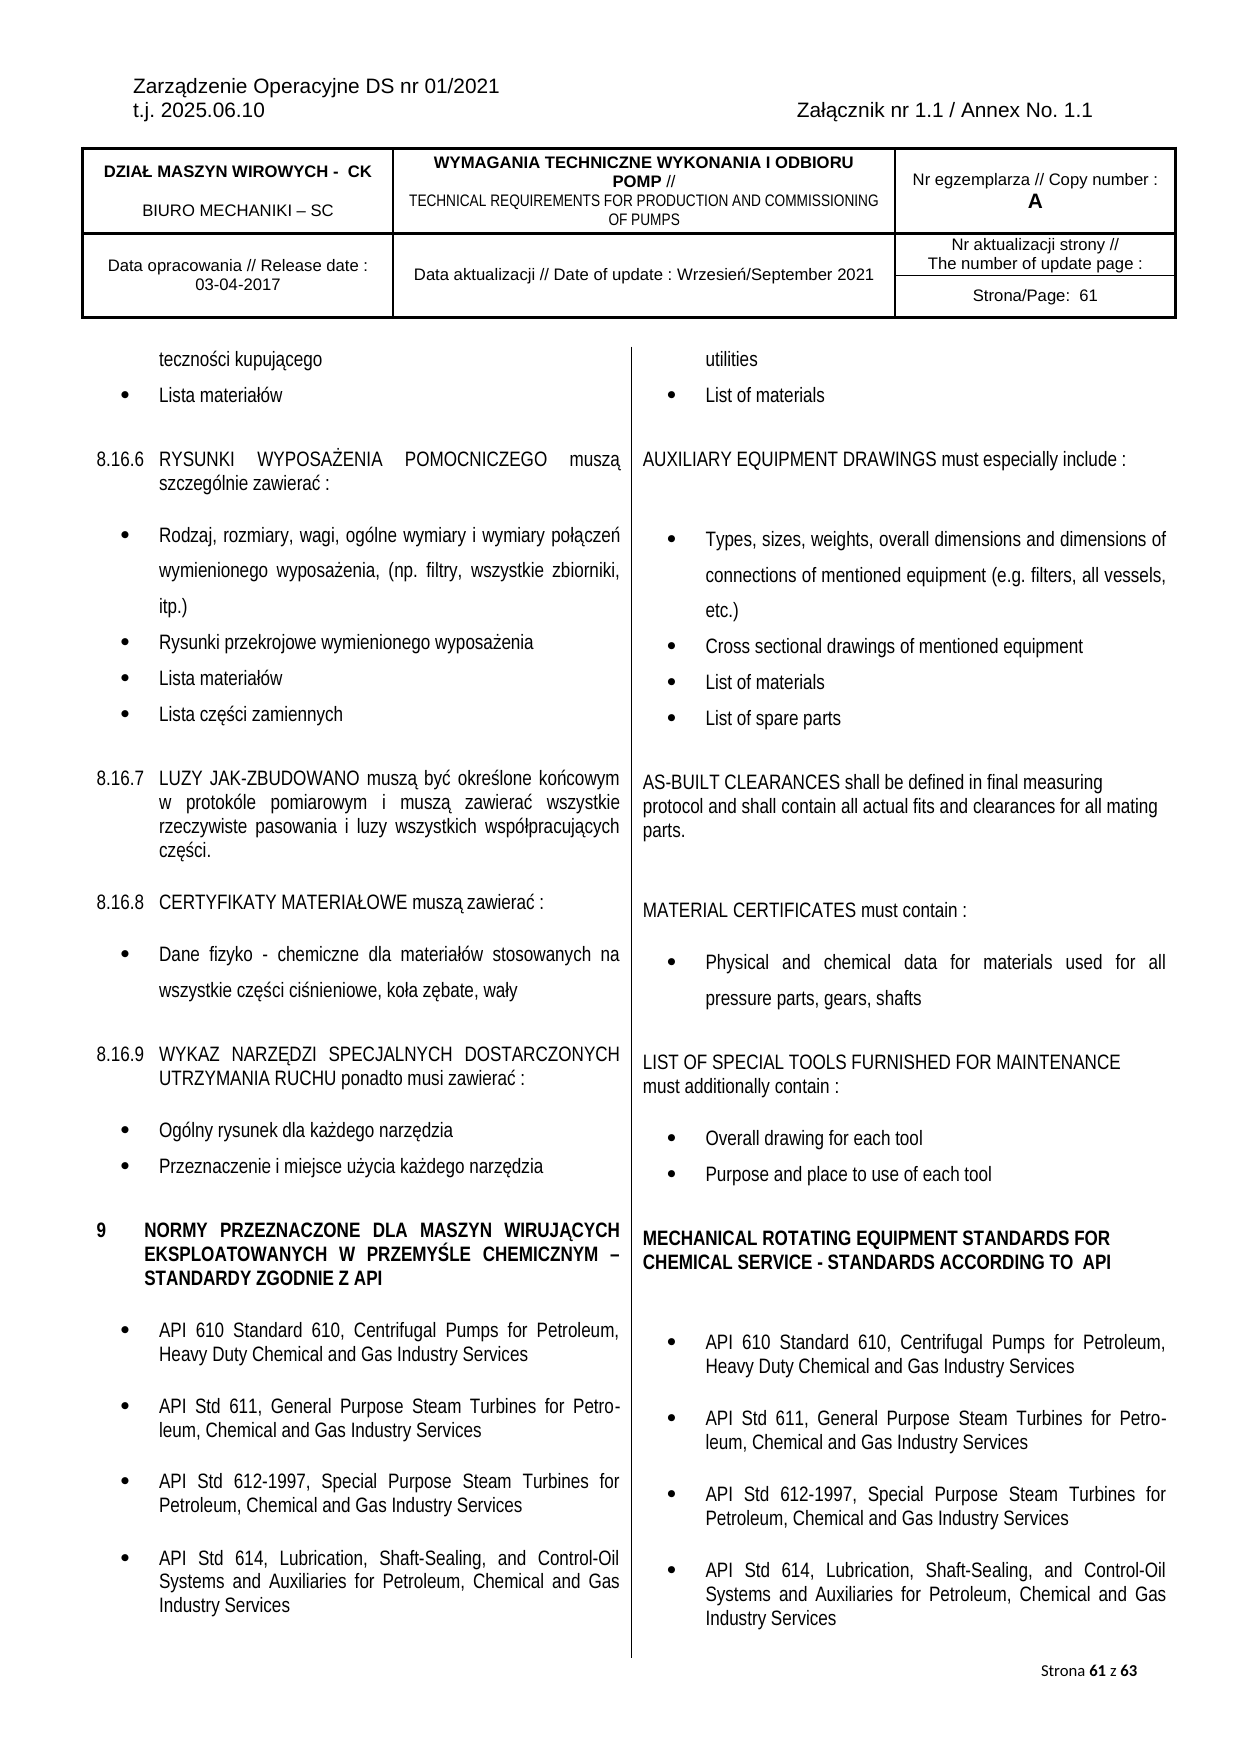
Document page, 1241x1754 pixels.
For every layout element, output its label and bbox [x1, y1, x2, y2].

table_header [85, 347, 631, 1657]
table_header [632, 347, 1178, 1657]
